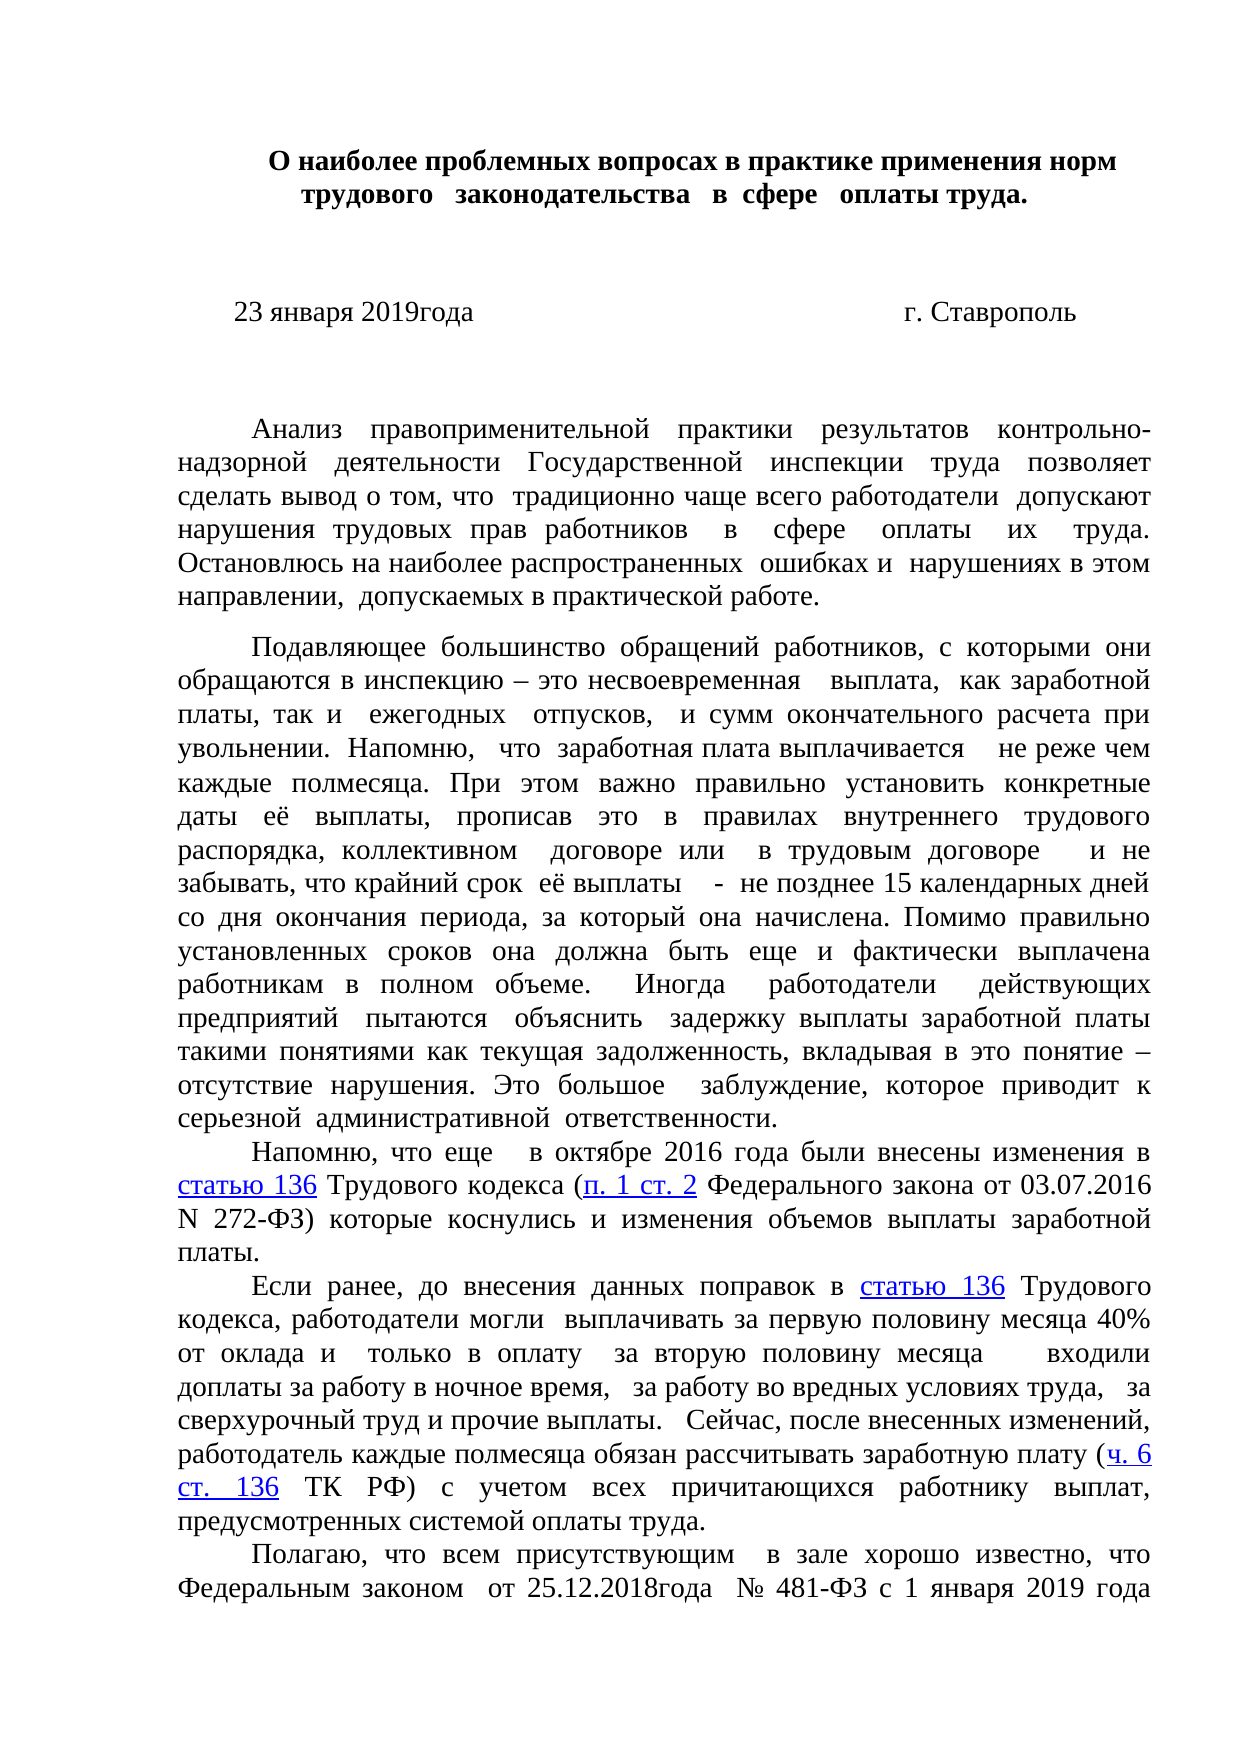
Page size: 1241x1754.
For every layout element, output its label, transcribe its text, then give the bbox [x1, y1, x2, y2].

text Подавляющее большинство обращений работников, с которыми они обращаются в инспекцию – это несвоевременная выплата, как заработной платы, так и ежегодных отпусков, и сумм окончательного расчета при увольнении. Напомню, что заработная плата выплачивается не реже чем каждые полмесяца. При этом важно правильно установить конкретные даты её выплаты, прописав это в правилах внутреннего трудового распорядка, коллективном договоре или в трудовым договоре и не забывать, что крайний срок её выплаты - не позднее 15 календарных дней со дня окончания периода, за который она начислена. Помимо правильно установленных сроков она должна быть еще и фактически выплачена работникам в полном объеме. Иногда работодатели действующих предприятий пытаются объяснить задержку выплаты заработной платы такими понятиями как текущая задолженность, вкладывая в это понятие – отсутствие нарушения. Это большое заблуждение, которое приводит к серьезной административной ответственности. [177, 629, 1152, 1134]
text 23 января 2019года г. Ставрополь [177, 294, 1152, 327]
text Напомню, что еще в октябре 2016 года были внесены изменения в статью 136 Трудового кодекса (п. 1 ст. 2 Федерального закона от 03.07.2016 N 272-ФЗ) которые коснулись и изменения объемов выплаты заработной платы. [177, 1134, 1152, 1268]
text О наиболее проблемных вопросах в практике применения норм трудового законодательства в сфере оплаты труда. [177, 143, 1152, 210]
text Если ранее, до внесения данных поправок в статью 136 Трудового кодекса, работодатели могли выплачивать за первую половину месяца 40% от оклада и только в оплату за вторую половину месяца входили доплаты за работу в ночное время, за работу во вредных условиях труда, за сверхурочный труд и прочие выплаты. Сейчас, после внесенных изменений, работодатель каждые полмесяца обязан рассчитывать заработную плату (ч. 6 ст. 136 ТК РФ) с учетом всех причитающихся работнику выплат, предусмотренных системой оплаты труда. [177, 1268, 1152, 1536]
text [177, 1536, 1152, 1603]
text Анализ правоприменительной практики результатов контрольно-надзорной деятельности Государственной инспекции труда позволяет сделать вывод о том, что традиционно чаще всего работодатели допускают нарушения трудовых прав работников в сфере оплаты их труда. Остановлюсь на наиболее распространенных ошибках и нарушениях в этом направлении, допускаемых в практической работе. [177, 411, 1152, 612]
